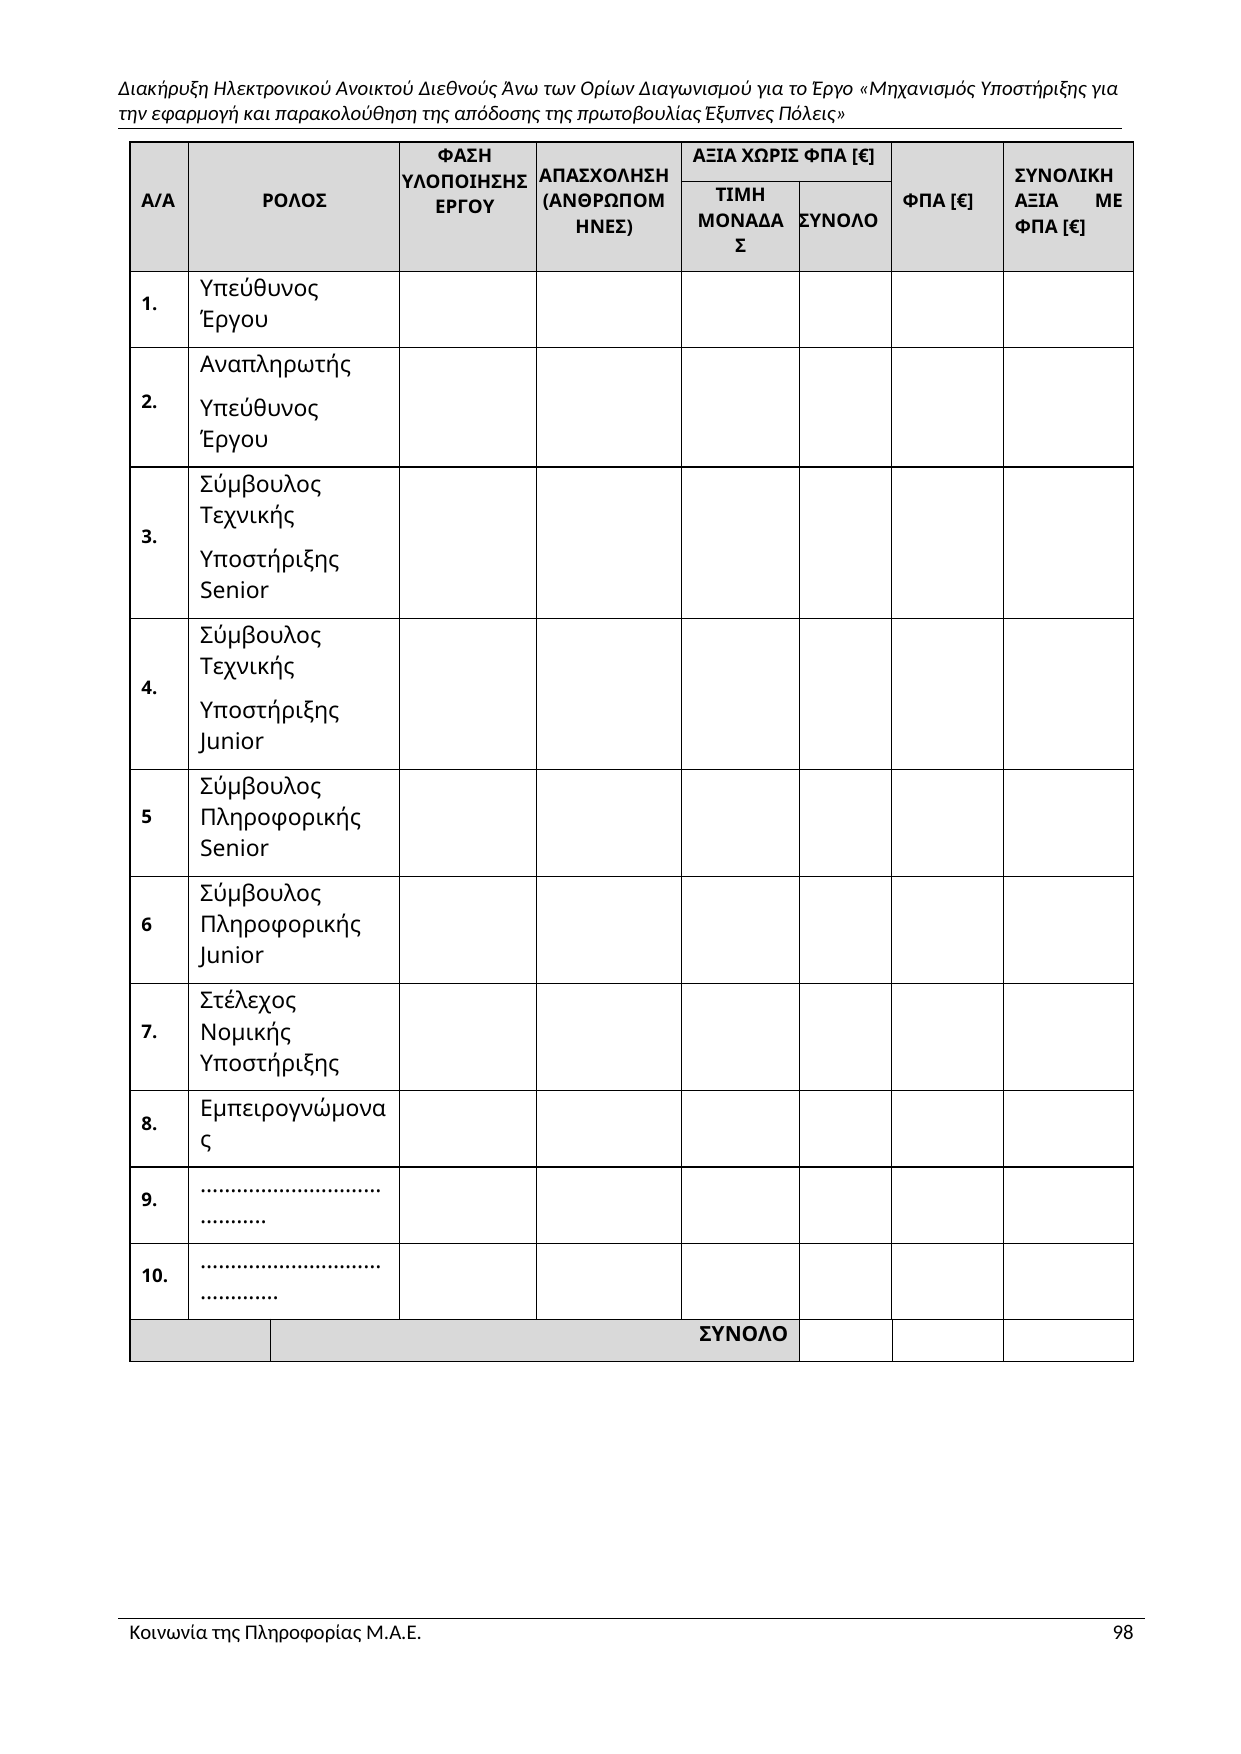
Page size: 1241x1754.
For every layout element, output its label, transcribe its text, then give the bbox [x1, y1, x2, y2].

table_cell ΤΙΜΗ ΜΟΝΑΔΑΣ [682, 182, 799, 271]
table_cell [893, 1320, 1003, 1361]
table_cell [400, 770, 536, 876]
table_cell Σύμβουλος Τεχνικής Υποστήριξης Senior [189, 468, 399, 617]
table_cell Υπεύθυνος Έργου [189, 272, 399, 347]
table_cell [682, 984, 799, 1090]
table_cell [800, 272, 891, 347]
table_cell [682, 272, 799, 347]
table_cell [537, 1091, 681, 1166]
table_header Α/Α [131, 143, 188, 271]
table_cell [1004, 770, 1133, 876]
table_cell [1004, 1168, 1133, 1242]
table_cell ………………………………….. [189, 1168, 399, 1242]
table_cell [537, 877, 681, 983]
table_cell [400, 348, 536, 466]
table_cell [537, 984, 681, 1090]
table_cell ΣΥΝΟΛΟ [271, 1320, 799, 1361]
table_cell [892, 877, 1003, 983]
table_header ΡΟΛΟΣ [189, 143, 399, 271]
table_cell ΣΥΝΟΛΟ [800, 182, 891, 271]
table_cell Στέλεχος Νομικής Υποστήριξης [189, 984, 399, 1090]
table_cell [400, 984, 536, 1090]
table_cell 7. [131, 984, 188, 1090]
table_cell [682, 1091, 799, 1166]
table_cell [537, 348, 681, 466]
table_cell [682, 1244, 799, 1318]
table_cell [537, 770, 681, 876]
table_cell [400, 272, 536, 347]
table_cell Αναπληρωτής Υπεύθυνος Έργου [189, 348, 399, 466]
table_cell [1004, 468, 1133, 617]
table_cell [800, 1091, 891, 1166]
table_cell [892, 348, 1003, 466]
table_cell 4. [131, 619, 188, 768]
table_cell [892, 619, 1003, 768]
table_cell [1004, 984, 1133, 1090]
table_cell [892, 984, 1003, 1090]
table_cell ……………………………………. [189, 1244, 399, 1318]
table_cell [682, 468, 799, 617]
table_cell [892, 272, 1003, 347]
table_cell [800, 1244, 891, 1318]
table_cell [800, 877, 891, 983]
table_cell [800, 468, 891, 617]
table_cell 1. [131, 272, 188, 347]
table_cell [400, 619, 536, 768]
table_header ΦΑΣΗ ΥΛΟΠΟΙΗΣΗΣ ΕΡΓΟΥ [400, 143, 536, 271]
table_cell [1004, 877, 1133, 983]
table_cell 5 [131, 770, 188, 876]
table_cell 9. [131, 1168, 188, 1242]
table_cell [1004, 1091, 1133, 1166]
table_cell Σύμβουλος Πληροφορικής Junior [189, 877, 399, 983]
table_cell [800, 1320, 892, 1361]
table_header ΑΞΙΑ ΧΩΡΙΣ ΦΠΑ [€] [682, 143, 891, 181]
table_cell Εμπειρογνώμονας [189, 1091, 399, 1166]
table_cell [400, 468, 536, 617]
table_header ΣΥΝΟΛΙΚΗ ΑΞΙΑ ΜΕ ΦΠΑ [€] [1004, 143, 1133, 271]
table_cell [400, 1244, 536, 1318]
table_cell [131, 1320, 270, 1361]
table_cell 3. [131, 468, 188, 617]
table_cell [800, 984, 891, 1090]
table_cell [537, 468, 681, 617]
table_cell [800, 770, 891, 876]
table_cell [892, 1091, 1003, 1166]
table_cell [400, 1091, 536, 1166]
table_cell [400, 877, 536, 983]
table_cell [682, 348, 799, 466]
table_cell 8. [131, 1091, 188, 1166]
table_cell Σύμβουλος Τεχνικής Υποστήριξης Junior [189, 619, 399, 768]
table_cell [682, 619, 799, 768]
table_cell [682, 877, 799, 983]
table_cell [1004, 348, 1133, 466]
table_cell [800, 348, 891, 466]
table_cell 2. [131, 348, 188, 466]
table_cell Σύμβουλος Πληροφορικής Senior [189, 770, 399, 876]
table_cell [800, 1168, 891, 1242]
table_cell 10. [131, 1244, 188, 1318]
table_cell [537, 1168, 681, 1242]
table_cell [1004, 272, 1133, 347]
table_cell [892, 1244, 1003, 1318]
table_cell [1004, 1320, 1133, 1361]
table_cell 6 [131, 877, 188, 983]
table_cell [892, 770, 1003, 876]
table_header ΦΠΑ [€] [892, 143, 1003, 271]
table_cell [892, 1168, 1003, 1242]
table_cell [892, 468, 1003, 617]
table_cell [537, 619, 681, 768]
table_cell [400, 1168, 536, 1242]
table_cell [537, 1244, 681, 1318]
table_cell [682, 1168, 799, 1242]
table_cell [682, 770, 799, 876]
table_cell [1004, 619, 1133, 768]
table_cell [800, 619, 891, 768]
table_cell [1004, 1244, 1133, 1318]
table_cell [537, 272, 681, 347]
table_header ΑΠΑΣΧΟΛΗΣΗ (ΑΝΘΡΩΠΟΜΗΝΕΣ) [537, 143, 681, 271]
